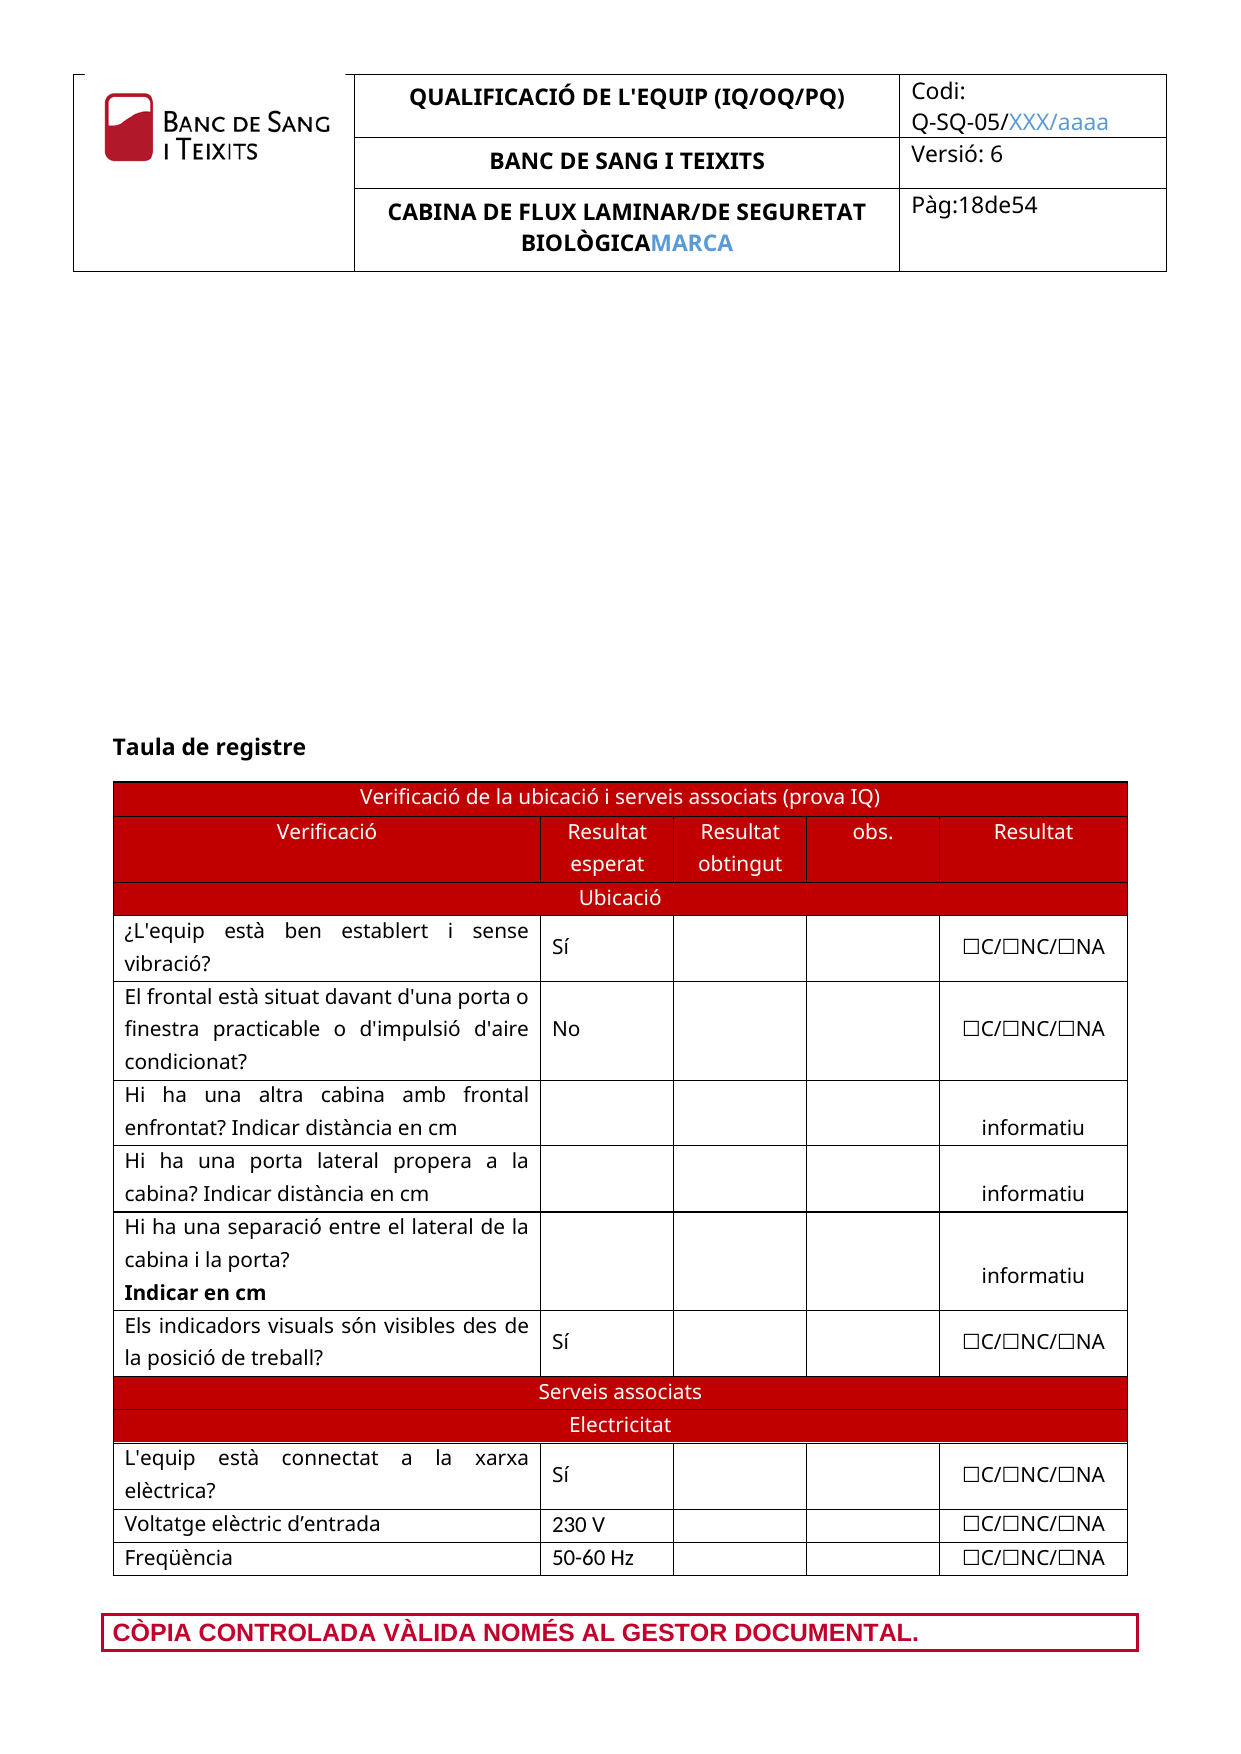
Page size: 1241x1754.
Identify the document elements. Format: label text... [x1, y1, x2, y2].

table_cell [674, 1543, 806, 1575]
table_cell Serveis associats [114, 1377, 1127, 1409]
table_cell C/NC/NA [940, 1444, 1127, 1508]
text Taula de registre [112, 731, 1128, 762]
table_cell informatiu [940, 1213, 1127, 1310]
table_cell Ubicació [114, 883, 1127, 915]
table_cell [541, 1146, 673, 1211]
table_cell informatiu [940, 1146, 1127, 1211]
table_cell [674, 1311, 806, 1376]
table_cell [674, 1444, 806, 1508]
table_cell ¿L'equip està ben establert i sense vibració? [114, 916, 540, 981]
table_cell [541, 1081, 673, 1145]
table_cell [674, 1510, 806, 1542]
table_cell Els indicadors visuals són visibles des de la posició de treball? [114, 1311, 540, 1376]
table_cell [807, 1510, 939, 1542]
table_cell Hi ha una porta lateral propera a la cabina? Indicar distància en cm [114, 1146, 540, 1211]
picture [84, 74, 346, 178]
table_cell [807, 1444, 939, 1508]
table_cell Voltatge elèctric d’entrada [114, 1510, 540, 1542]
table_cell Resultat obtingut [674, 817, 806, 882]
table_cell Resultat esperat [541, 817, 673, 882]
table_cell [807, 1213, 939, 1310]
table_cell C/NC/NA [940, 1543, 1127, 1575]
table_cell [541, 1510, 673, 1542]
table_cell Sí [541, 916, 673, 981]
table_cell [807, 1543, 939, 1575]
table_cell C/NC/NA [940, 1311, 1127, 1376]
table_cell [807, 1146, 939, 1211]
table_cell [541, 1543, 673, 1575]
table_cell [674, 982, 806, 1079]
table_cell obs. [807, 817, 939, 882]
table_cell [807, 1311, 939, 1376]
table_cell [674, 1213, 806, 1310]
table_cell Sí [541, 1311, 673, 1376]
table_cell [674, 916, 806, 981]
table_cell Electricitat [114, 1410, 1127, 1442]
table_cell L'equip està connectat a la xarxa elèctrica? [114, 1444, 540, 1508]
table_cell Sí [541, 1444, 673, 1508]
table_cell No [541, 982, 673, 1079]
table_cell Hi ha una altra cabina amb frontal enfrontat? Indicar distància en cm [114, 1081, 540, 1145]
table_cell [807, 1081, 939, 1145]
table_cell Resultat [940, 817, 1127, 882]
table_cell C/NC/NA [940, 916, 1127, 981]
table_cell Hi ha una separació entre el lateral de la cabina i la porta? Indicar en cm [114, 1213, 540, 1310]
table_cell C/NC/NA [940, 1510, 1127, 1542]
table_cell C/NC/NA [940, 982, 1127, 1079]
table_cell Freqüència [114, 1543, 540, 1575]
table_cell [674, 1081, 806, 1145]
table_cell Verificació [114, 817, 540, 882]
table_cell [541, 1213, 673, 1310]
table_header Verificació de la ubicació i serveis associats (prova IQ) [114, 783, 1127, 816]
table_cell informatiu [940, 1081, 1127, 1145]
table_cell El frontal està situat davant d'una porta o finestra practicable o d'impulsió d'aire condicionat? [114, 982, 540, 1079]
table_cell [674, 1146, 806, 1211]
